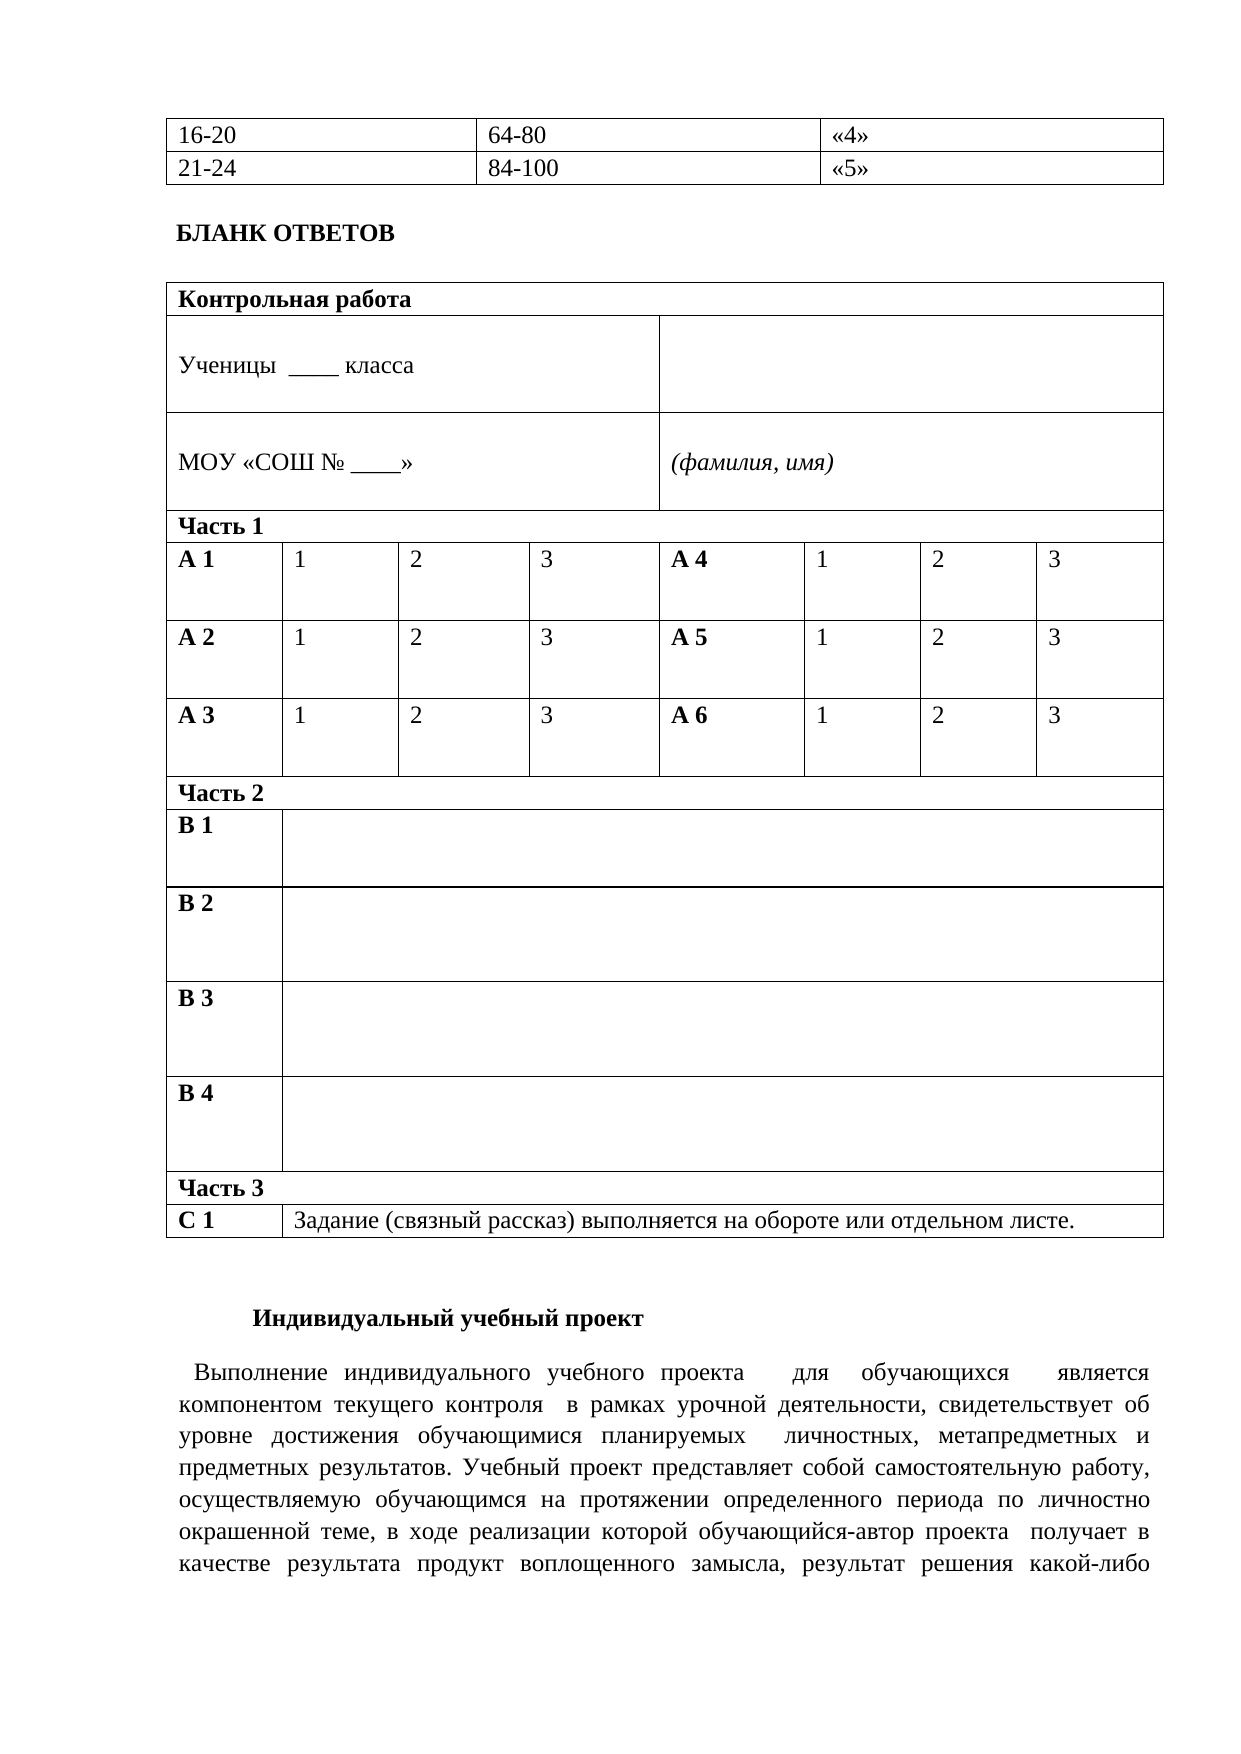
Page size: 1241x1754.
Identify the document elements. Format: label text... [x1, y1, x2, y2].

table_cell 3 [530, 699, 659, 776]
table_cell 1 [805, 699, 920, 776]
table_cell 2 [399, 543, 529, 620]
table_cell 3 [1037, 621, 1163, 698]
table_cell [283, 888, 1163, 981]
table_cell А 5 [660, 621, 804, 698]
table_cell 1 [805, 621, 920, 698]
table_cell [283, 982, 1163, 1076]
table_cell 2 [399, 621, 529, 698]
table_cell 2 [921, 543, 1036, 620]
table_cell 1 [805, 543, 920, 620]
table_cell В 2 [167, 888, 282, 981]
table_cell 2 [921, 621, 1036, 698]
table_cell Задание (связный рассказ) выполняется на обороте или отдельном листе. [283, 1205, 1163, 1237]
table_cell А 3 [167, 699, 282, 776]
table_cell 3 [1037, 543, 1163, 620]
table_cell 1 [283, 699, 398, 776]
table_cell [283, 810, 1163, 886]
table_cell 64-80 [477, 119, 820, 151]
table_cell С 1 [167, 1205, 282, 1237]
table_cell МОУ «СОШ № ____» [167, 413, 659, 509]
table_cell (фамилия, имя) [660, 413, 1163, 509]
table_cell В 1 [167, 810, 282, 886]
table_cell В 3 [167, 982, 282, 1076]
table_cell 1 [283, 543, 398, 620]
table_cell [283, 1077, 1163, 1171]
table_cell 2 [399, 699, 529, 776]
table_cell 1 [283, 621, 398, 698]
table_cell А 4 [660, 543, 804, 620]
table_cell 2 [921, 699, 1036, 776]
table_cell 84-100 [477, 152, 820, 184]
table_cell Часть 3 [167, 1172, 1163, 1204]
table_header Контрольная работа [167, 283, 1163, 315]
table_cell «4» [821, 119, 1163, 151]
table_cell 21-24 [167, 152, 476, 184]
table_cell А 6 [660, 699, 804, 776]
table_cell 16-20 [167, 119, 476, 151]
table_cell 3 [530, 543, 659, 620]
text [178, 1357, 1151, 1577]
table_cell 3 [530, 621, 659, 698]
table_cell [660, 316, 1163, 412]
table_cell А 1 [167, 543, 282, 620]
table_cell Часть 2 [167, 777, 1163, 809]
subtitle Индивидуальный учебный проект [252, 1303, 1152, 1332]
table_cell А 2 [167, 621, 282, 698]
table_cell В 4 [167, 1077, 282, 1171]
table_cell «5» [821, 152, 1163, 184]
subtitle БЛАНК ОТВЕТОВ [176, 218, 1152, 247]
table_cell Ученицы ____ класса [167, 316, 659, 412]
table_cell 3 [1037, 699, 1163, 776]
table_cell Часть 1 [167, 511, 1163, 542]
